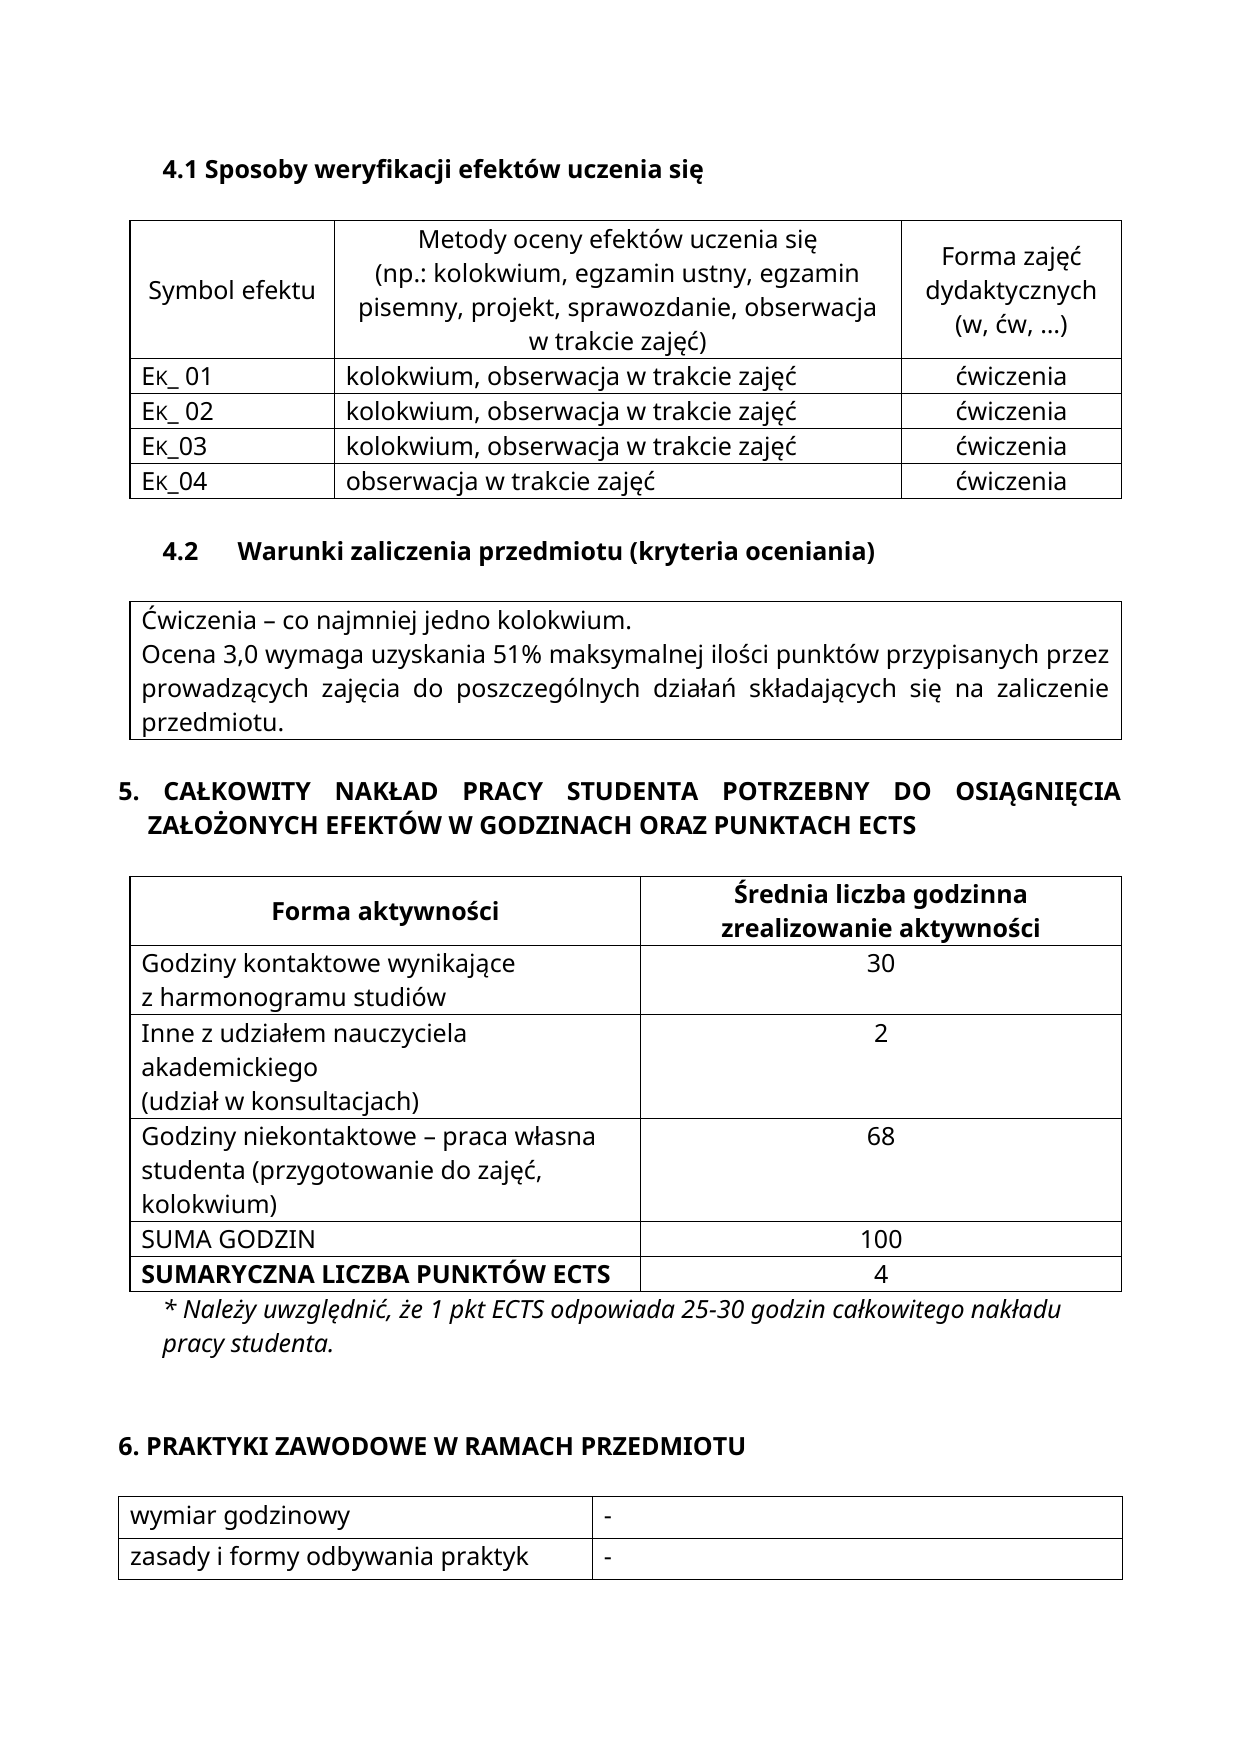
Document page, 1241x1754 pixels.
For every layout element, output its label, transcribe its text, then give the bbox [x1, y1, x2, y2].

table_header Forma aktywności [131, 877, 640, 945]
table_cell 68 [641, 1119, 1121, 1221]
table_cell - [593, 1539, 1122, 1579]
table_cell 4 [641, 1257, 1121, 1291]
table_cell 2 [641, 1015, 1121, 1117]
text 6. PRAKTYKI ZAWODOWE W RAMACH PRZEDMIOTU [118, 1428, 1122, 1462]
table_cell ćwiczenia [902, 464, 1121, 498]
table_header Forma zajęć dydaktycznych (w, ćw, …) [902, 221, 1121, 358]
table_header Ćwiczenia – co najmniej jedno kolokwium. Ocena 3,0 wymaga uzyskania 51% maksymalnej ilości punktów przypisanych przez prowadzących zajęcia do poszczególnych działań składających się na zaliczenie przedmiotu. [131, 602, 1121, 738]
table_header wymiar godzinowy [119, 1497, 592, 1538]
table_cell Ek_ 01 [131, 359, 334, 393]
table_cell 30 [641, 946, 1121, 1014]
table_cell Ek_ 02 [131, 394, 334, 428]
text 4.1 Sposoby weryfikacji efektów uczenia się [162, 152, 1122, 186]
table_cell ćwiczenia [902, 394, 1121, 428]
table_cell SUMARYCZNA LICZBA PUNKTÓW ECTS [131, 1257, 640, 1291]
table_header - [593, 1497, 1122, 1538]
table_header Symbol efektu [131, 221, 334, 358]
table_cell SUMA GODZIN [131, 1222, 640, 1256]
table_cell kolokwium, obserwacja w trakcie zajęć [335, 429, 901, 463]
table_cell kolokwium, obserwacja w trakcie zajęć [335, 359, 901, 393]
table_cell Godziny niekontaktowe – praca własna studenta (przygotowanie do zajęć, kolokwium) [131, 1119, 640, 1221]
table_cell kolokwium, obserwacja w trakcie zajęć [335, 394, 901, 428]
table_cell ćwiczenia [902, 359, 1121, 393]
text * Należy uwzględnić, że 1 pkt ECTS odpowiada 25-30 godzin całkowitego nakładu pracy studenta. [162, 1292, 1122, 1360]
table_cell Ek_03 [131, 429, 334, 463]
list Warunki zaliczenia przedmiotu (kryteria oceniania) [162, 533, 1122, 567]
table_cell Inne z udziałem nauczyciela akademickiego (udział w konsultacjach) [131, 1015, 640, 1117]
table_cell Godziny kontaktowe wynikające z harmonogramu studiów [131, 946, 640, 1014]
text 5. CAŁKOWITY NAKŁAD PRACY STUDENTA POTRZEBNY DO OSIĄGNIĘCIA ZAŁOŻONYCH EFEKTÓW W GODZINACH ORAZ PUNKTACH ECTS [118, 774, 1122, 842]
table_cell ćwiczenia [902, 429, 1121, 463]
table_cell Ek_04 [131, 464, 334, 498]
table_cell obserwacja w trakcie zajęć [335, 464, 901, 498]
table_header Metody oceny efektów uczenia się (np.: kolokwium, egzamin ustny, egzamin pisemny, projekt, sprawozdanie, obserwacja w trakcie zajęć) [335, 221, 901, 358]
table_cell zasady i formy odbywania praktyk [119, 1539, 592, 1579]
table_header Średnia liczba godzinna zrealizowanie aktywności [641, 877, 1121, 945]
table_cell 100 [641, 1222, 1121, 1256]
